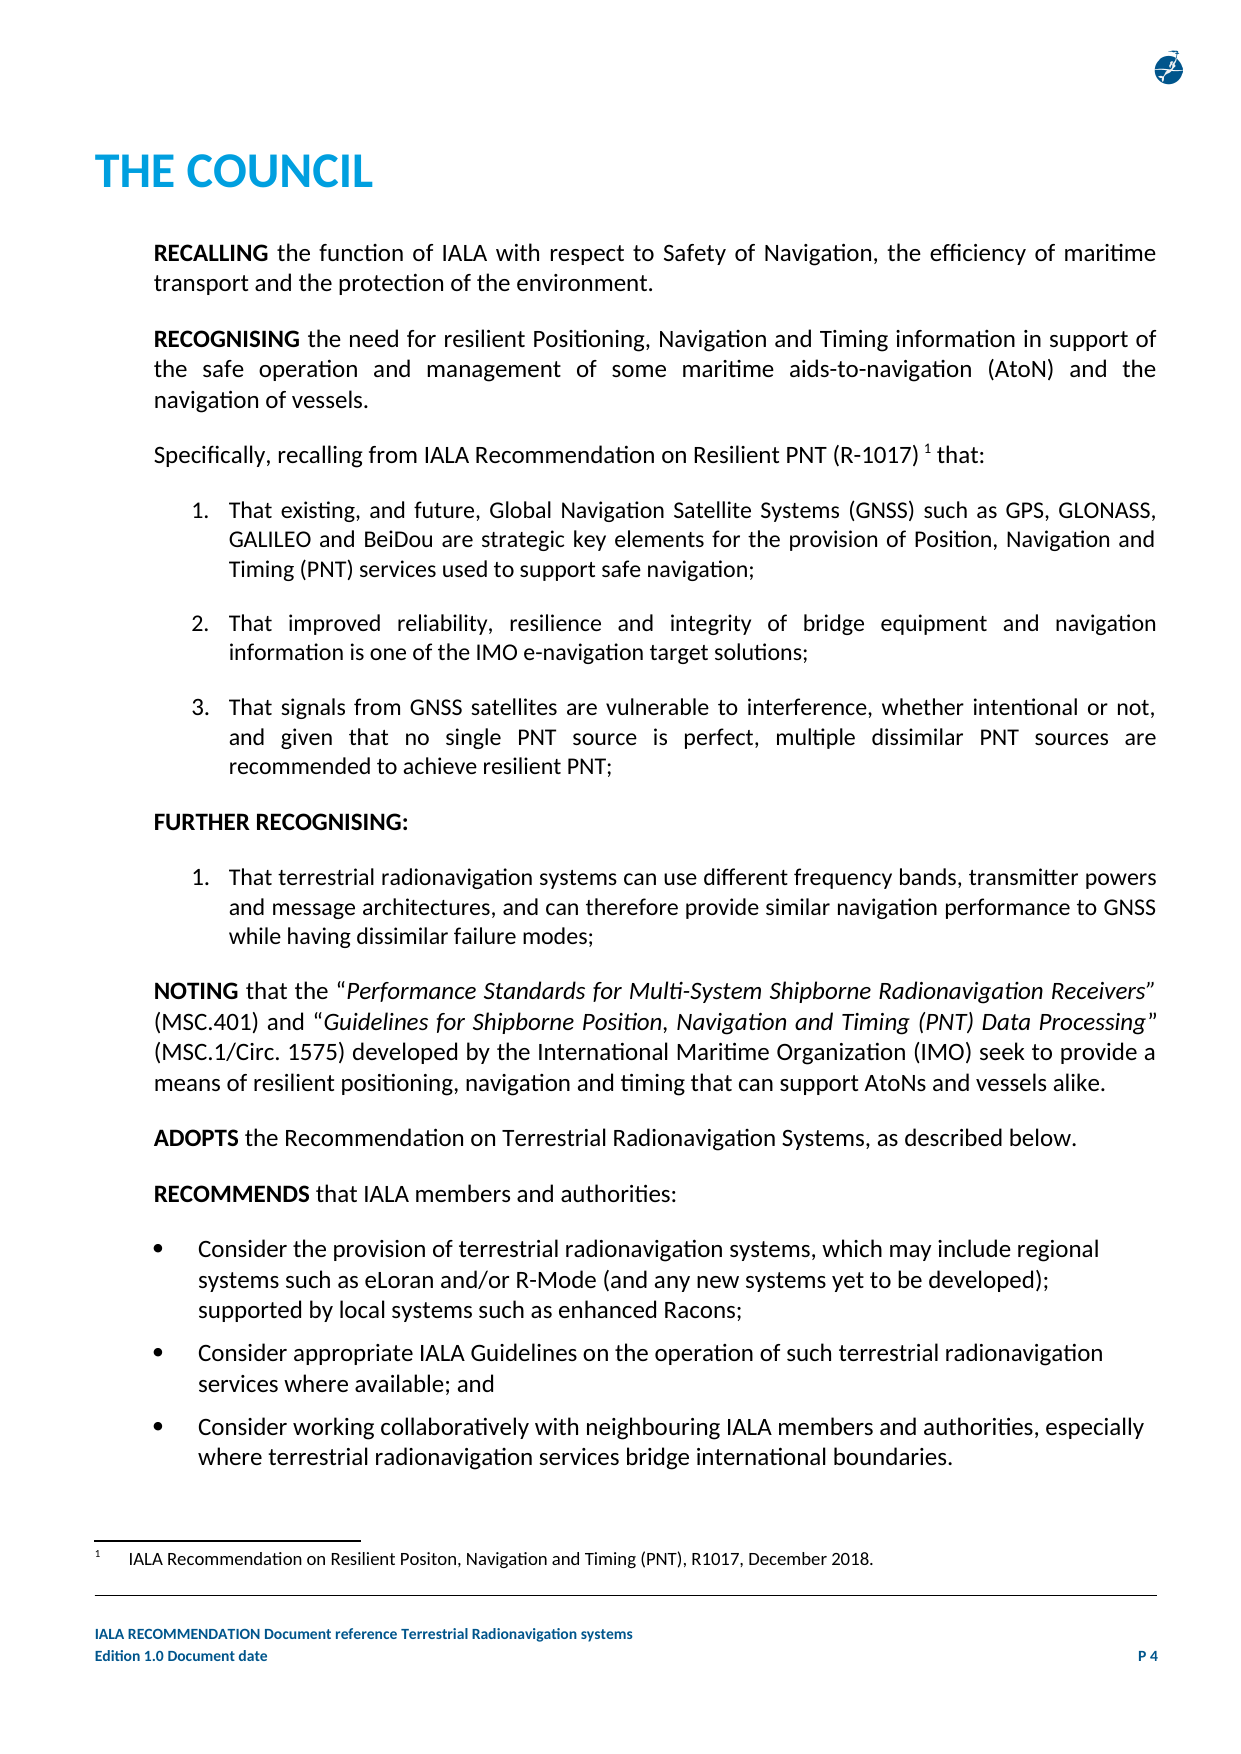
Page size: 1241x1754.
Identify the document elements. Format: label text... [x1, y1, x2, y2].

picture [1123, 0, 1241, 119]
text RECALLING the function of IALA with respect to Safety of Navigation, the efficiency of maritime transport and the protection of the environment. [153, 237, 1157, 298]
text NOTING that the “Performance Standards for Multi-System Shipborne Radionavigation Receivers” (MSC.401) and “Guidelines for Shipborne Position, Navigation and Timing (PNT) Data Processing” (MSC.1/Circ. 1575) developed by the International Maritime Organization (IMO) seek to provide a means of resilient positioning, navigation and timing that can support AtoNs and vessels alike. [153, 975, 1157, 1097]
text ADOPTS the Recommendation on Terrestrial Radionavigation Systems, as described below. [153, 1122, 1157, 1153]
text FURTHER RECOGNISING: [153, 806, 1157, 836]
list Consider the provision of terrestrial radionavigation systems, which may include regional systems such as eLoran and/or R-Mode (and any new systems yet to be developed); supported by local systems such as enhanced Racons; [153, 1233, 1157, 1325]
list Consider working collaboratively with neighbouring IALA members and authorities, especially where terrestrial radionavigation services bridge international boundaries. [153, 1411, 1157, 1472]
text THE COUNCIL [94, 138, 1157, 199]
text Specifically, recalling from IALA Recommendation on Resilient PNT (R-1017) that: [153, 440, 1157, 470]
list That terrestrial radionavigation systems can use different frequency bands, transmitter powers and message architectures, and can therefore provide similar navigation performance to GNSS while having dissimilar failure modes; [191, 861, 1157, 950]
text RECOMMENDS that IALA members and authorities: [153, 1178, 1157, 1208]
list Consider appropriate IALA Guidelines on the operation of such terrestrial radionavigation services where available; and [153, 1337, 1157, 1398]
list That existing, and future, Global Navigation Satellite Systems (GNSS) such as GPS, GLONASS, GALILEO and BeiDou are strategic key elements for the provision of Position, Navigation and Timing (PNT) services used to support safe navigation; [191, 495, 1157, 583]
text RECOGNISING the need for resilient Positioning, Navigation and Timing information in support of the safe operation and management of some maritime aids-to-navigation (AtoN) and the navigation of vessels. [153, 323, 1157, 415]
list That improved reliability, resilience and integrity of bridge equipment and navigation information is one of the IMO e-navigation target solutions; [191, 608, 1157, 667]
list That signals from GNSS satellites are vulnerable to interference, whether intentional or not, and given that no single PNT source is perfect, multiple dissimilar PNT sources are recommended to achieve resilient PNT; [191, 692, 1157, 781]
